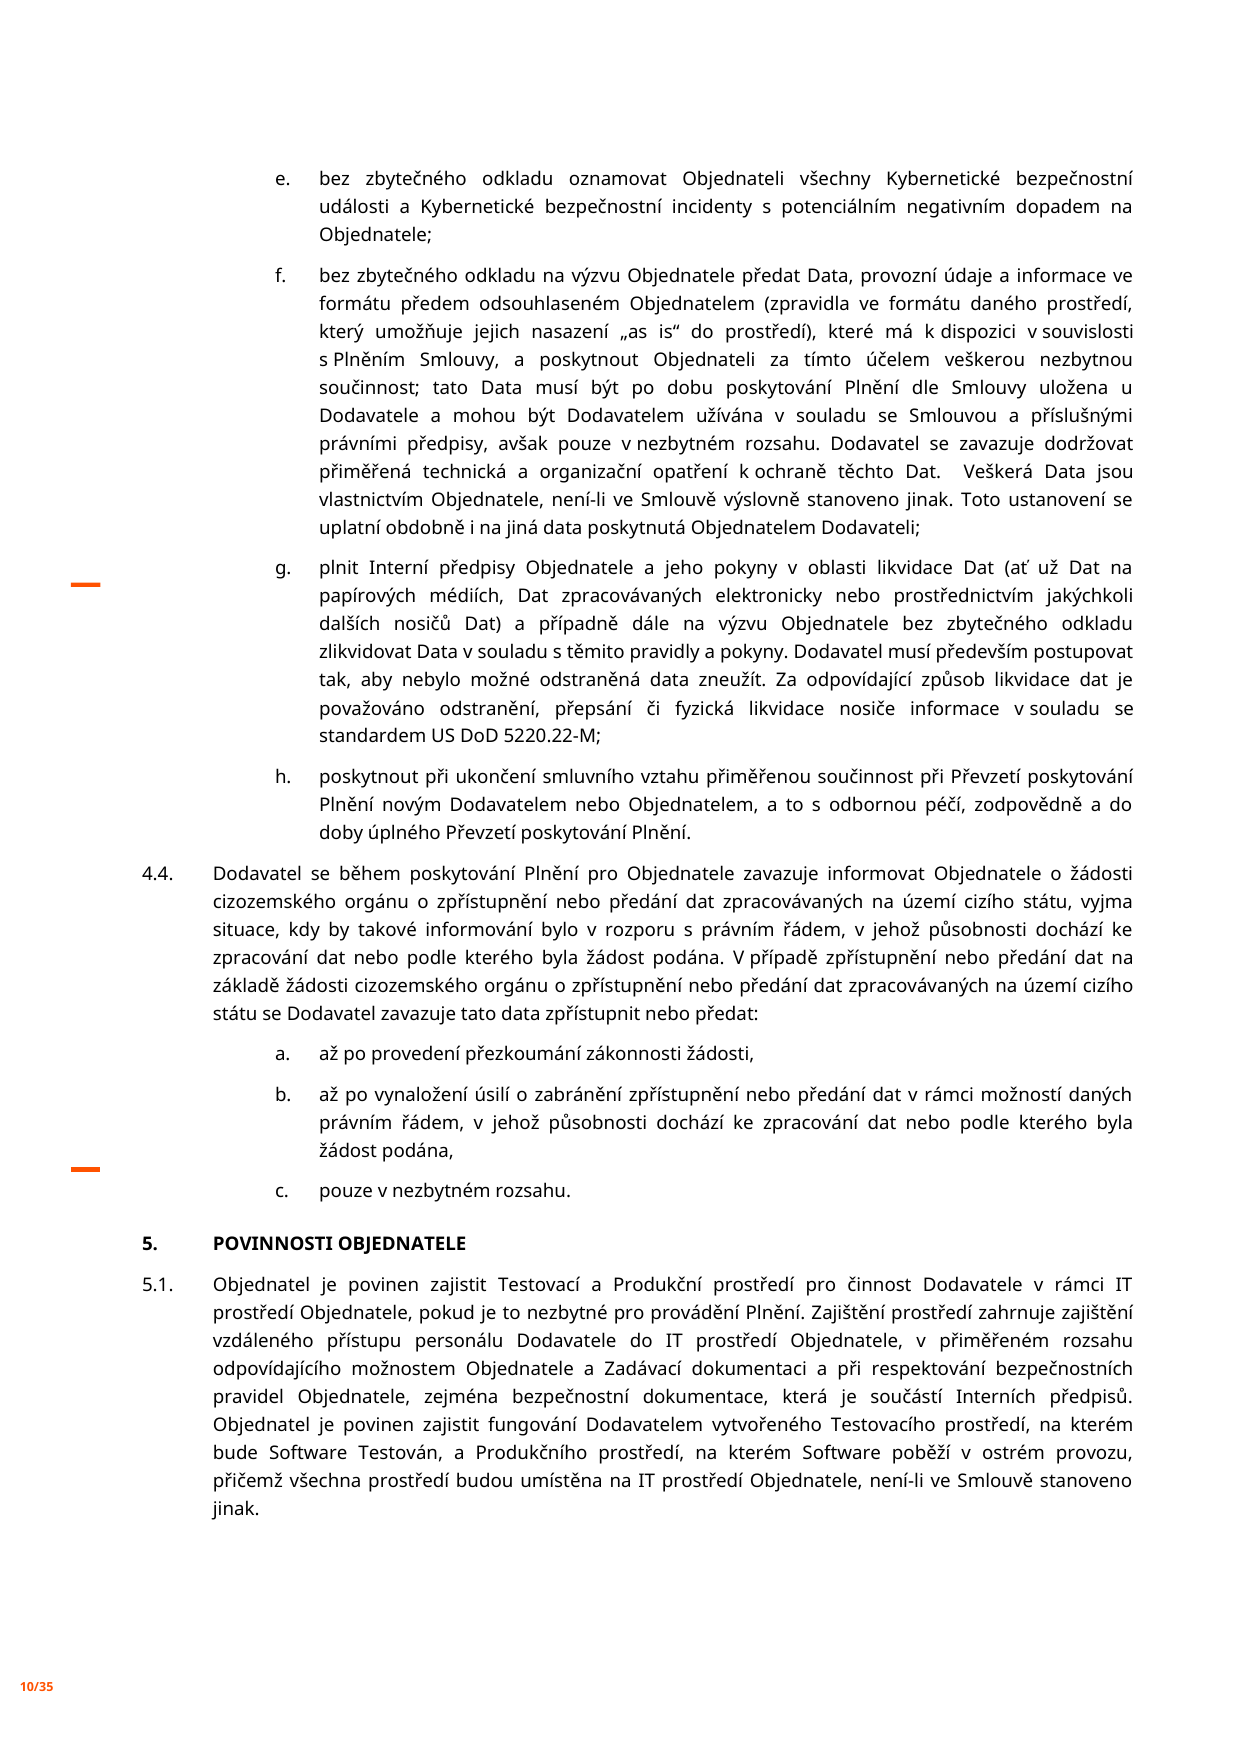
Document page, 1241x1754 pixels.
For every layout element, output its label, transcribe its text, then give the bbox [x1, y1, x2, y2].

text Povinnosti objednatele [142, 1231, 1134, 1256]
list poskytnout při ukončení smluvního vztahu přiměřenou součinnost při Převzetí poskytování Plnění novým Dodavatelem nebo Objednatelem, a to s odbornou péčí, zodpovědně a do doby úplného Převzetí poskytování Plnění. [275, 763, 1134, 845]
list bez zbytečného odkladu na výzvu Objednatele předat Data, provozní údaje a informace ve formátu předem odsouhlaseném Objednatelem (zpravidla ve formátu daného prostředí, který umožňuje jejich nasazení „as is“ do prostředí), které má k dispozici v souvislosti s Plněním Smlouvy, a poskytnout Objednateli za tímto účelem veškerou nezbytnou součinnost; tato Data musí být po dobu poskytování Plnění dle Smlouvy uložena u Dodavatele a mohou být Dodavatelem užívána v souladu se Smlouvou a příslušnými právními předpisy, avšak pouze v nezbytném rozsahu. Dodavatel se zavazuje dodržovat přiměřená technická a organizační opatření k ochraně těchto Dat. Veškerá Data jsou vlastnictvím Objednatele, není-li ve Smlouvě výslovně stanoveno jinak. Toto ustanovení se uplatní obdobně i na jiná data poskytnutá Objednatelem Dodavateli; [275, 262, 1134, 540]
text Objednatel je povinen zajistit Testovací a Produkční prostředí pro činnost Dodavatele v rámci IT prostředí Objednatele, pokud je to nezbytné pro provádění Plnění. Zajištění prostředí zahrnuje zajištění vzdáleného přístupu personálu Dodavatele do IT prostředí Objednatele, v přiměřeném rozsahu odpovídajícího možnostem Objednatele a Zadávací dokumentaci a při respektování bezpečnostních pravidel Objednatele, zejména bezpečnostní dokumentace, která je součástí Interních předpisů. Objednatel je povinen zajistit fungování Dodavatelem vytvořeného Testovacího prostředí, na kterém bude Software Testován, a Produkčního prostředí, na kterém Software poběží v ostrém provozu, přičemž všechna prostředí budou umístěna na IT prostředí Objednatele, není-li ve Smlouvě stanoveno jinak. [142, 1271, 1134, 1521]
list pouze v nezbytném rozsahu. [275, 1178, 1134, 1203]
list až po provedení přezkoumání zákonnosti žádosti, [275, 1041, 1134, 1066]
list až po vynaložení úsilí o zabránění zpřístupnění nebo předání dat v rámci možností daných právním řádem, v jehož působnosti dochází ke zpracování dat nebo podle kterého byla žádost podána, [275, 1081, 1134, 1163]
list plnit Interní předpisy Objednatele a jeho pokyny v oblasti likvidace Dat (ať už Dat na papírových médiích, Dat zpracovávaných elektronicky nebo prostřednictvím jakýchkoli dalších nosičů Dat) a případně dále na výzvu Objednatele bez zbytečného odkladu zlikvidovat Data v souladu s těmito pravidly a pokyny. Dodavatel musí především postupovat tak, aby nebylo možné odstraněná data zneužít. Za odpovídající způsob likvidace dat je považováno odstranění, přepsání či fyzická likvidace nosiče informace v souladu se standardem US DoD 5220.22-M; [275, 555, 1134, 748]
list bez zbytečného odkladu oznamovat Objednateli všechny Kybernetické bezpečnostní události a Kybernetické bezpečnostní incidenty s potenciálním negativním dopadem na Objednatele; [275, 165, 1134, 247]
text Dodavatel se během poskytování Plnění pro Objednatele zavazuje informovat Objednatele o žádosti cizozemského orgánu o zpřístupnění nebo předání dat zpracovávaných na území cizího státu, vyjma situace, kdy by takové informování bylo v rozporu s právním řádem, v jehož působnosti dochází ke zpracování dat nebo podle kterého byla žádost podána. V případě zpřístupnění nebo předání dat na základě žádosti cizozemského orgánu o zpřístupnění nebo předání dat zpracovávaných na území cizího státu se Dodavatel zavazuje tato data zpřístupnit nebo předat: [142, 860, 1134, 1026]
